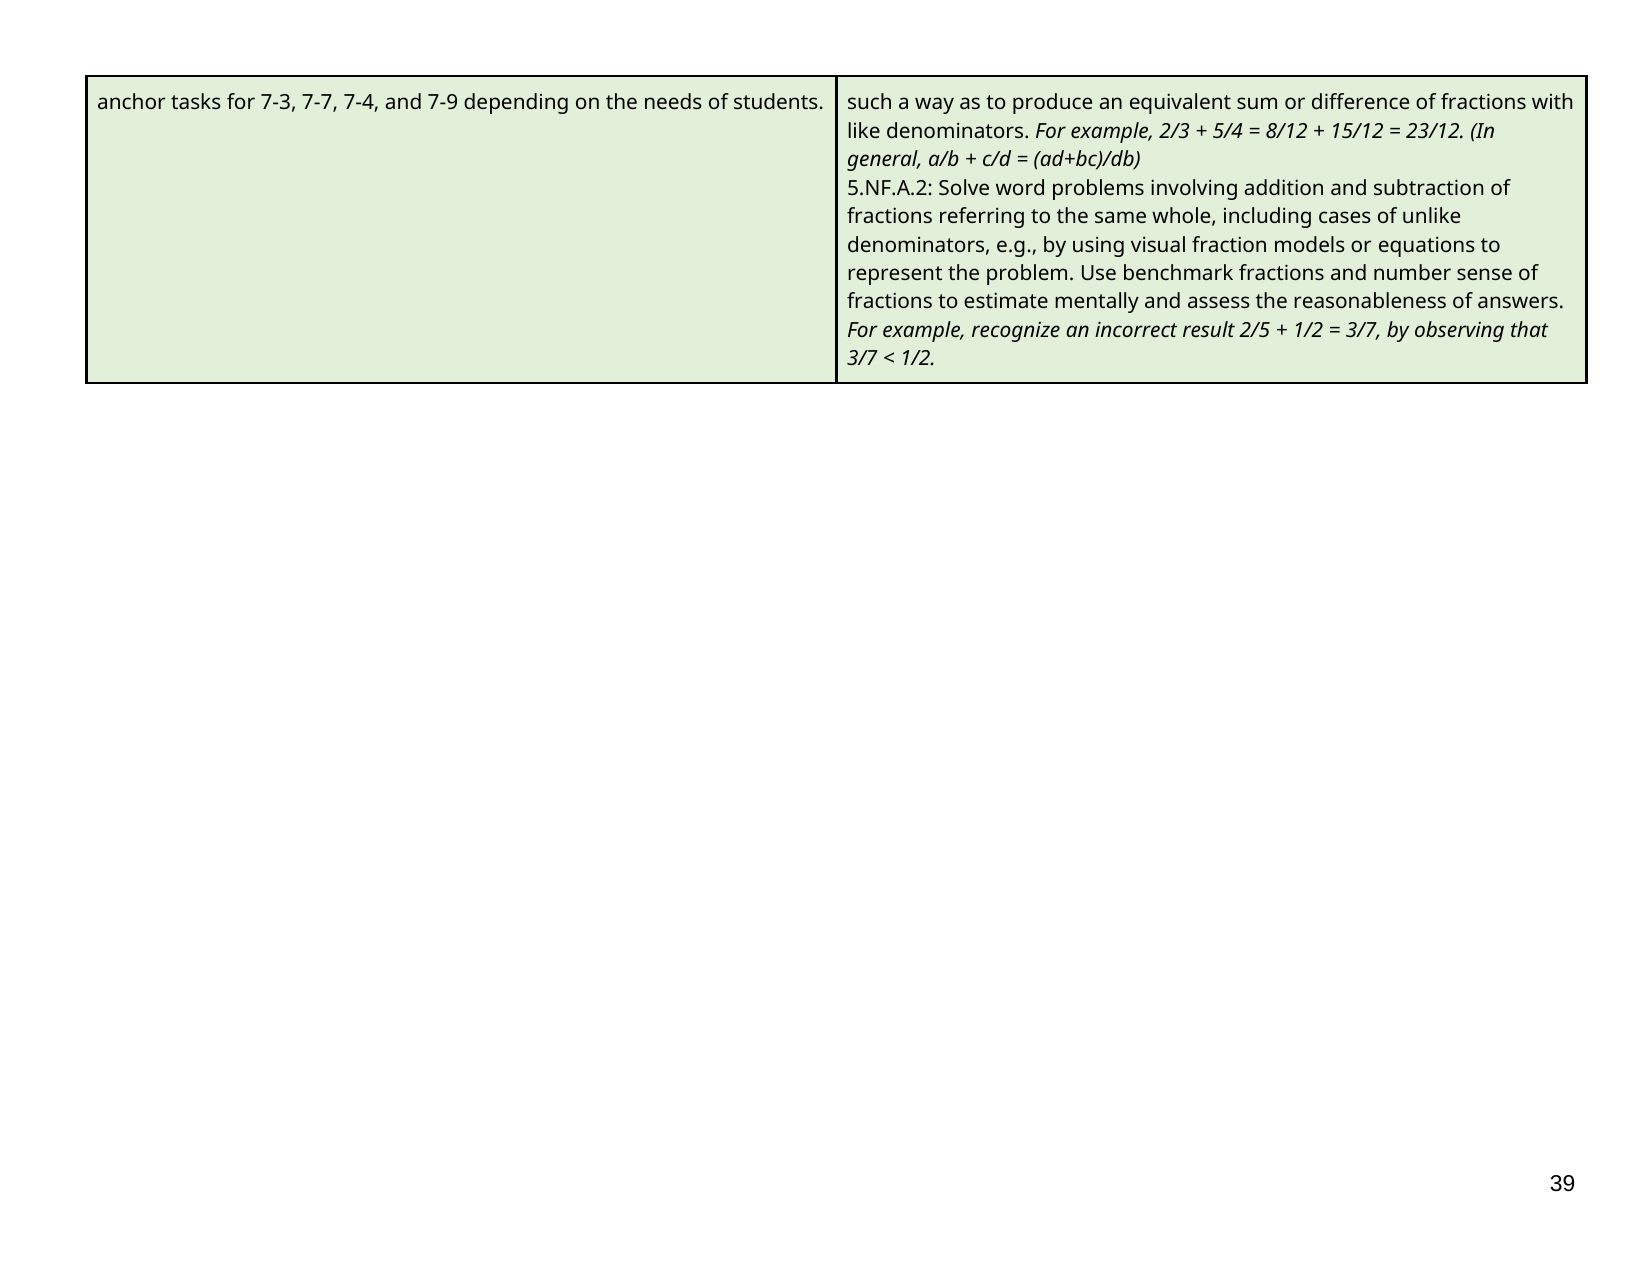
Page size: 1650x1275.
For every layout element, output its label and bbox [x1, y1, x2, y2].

table_cell [838, 77, 1585, 382]
table_cell [88, 77, 835, 382]
